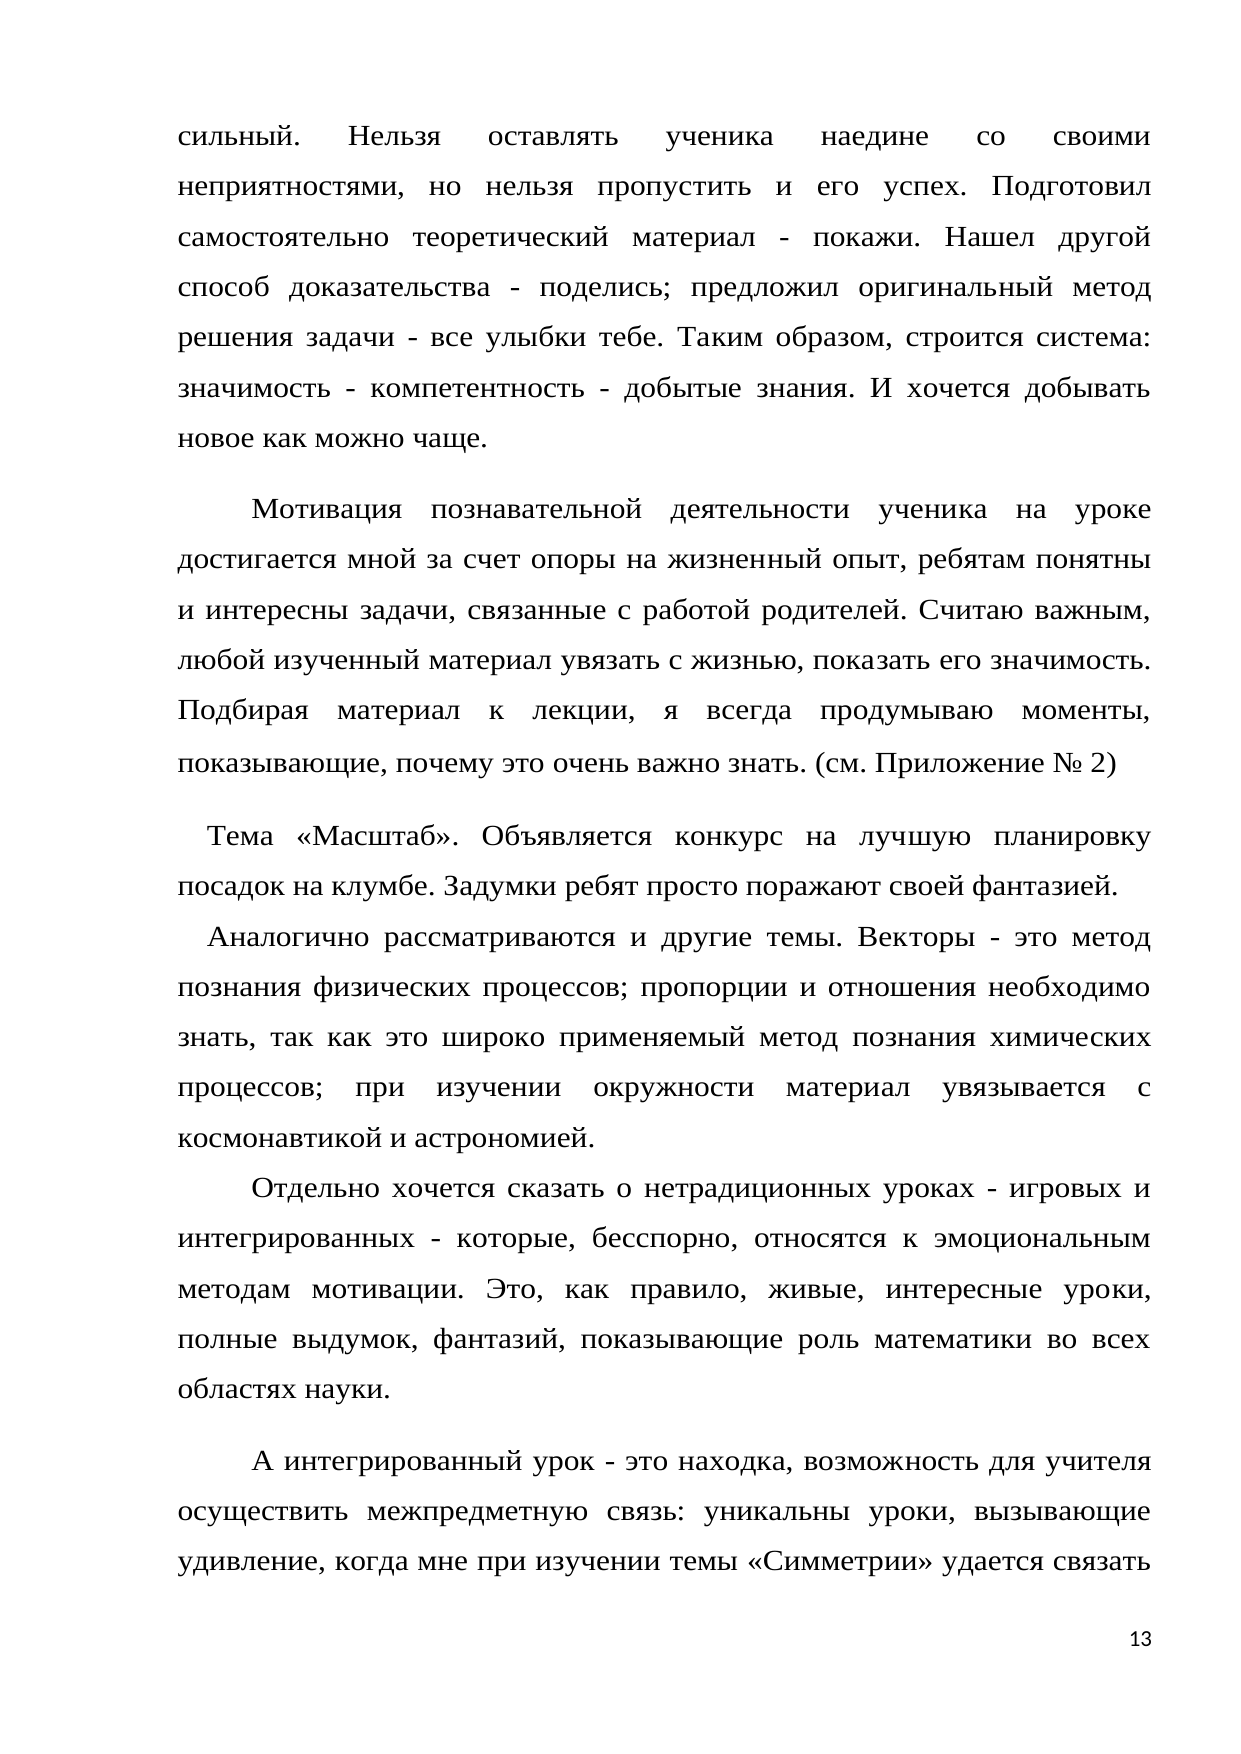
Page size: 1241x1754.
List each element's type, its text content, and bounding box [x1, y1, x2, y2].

text Тема «Масштаб». Объявляется конкурс на лучшую планировку посадок на клумбе. Задумки ребят просто поражают своей фантазией. [177, 818, 1151, 902]
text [177, 1443, 1152, 1577]
text Аналогично рассматриваются и другие темы. Векторы - это метод познания физических процессов; пропорции и отношения необходимо знать, так как это широко применяемый метод познания химических процессов; при изучении окружности материал увязывается с космонавтикой и астрономией. [177, 919, 1151, 1153]
text Мотивация познавательной деятельности ученика на уроке достигается мной за счет опоры на жизненный опыт, ребятам понятны и интересны задачи, связанные с работой родителей. Считаю важным, любой изученный материал увязать с жизнью, показать его значимость. Подбирая материал к лекции, я всегда продумываю моменты, показывающие, почему это очень важно знать. (см. Приложение № 2) [177, 491, 1152, 779]
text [177, 118, 1152, 453]
text Отдельно хочется сказать о нетрадиционных уроках - игровых и интегрированных - которые, бесспорно, относятся к эмоциональным методам мотивации. Это, как правило, живые, интересные уроки, полные выдумок, фантазий, показывающие роль математики во всех областях науки. [177, 1170, 1152, 1405]
